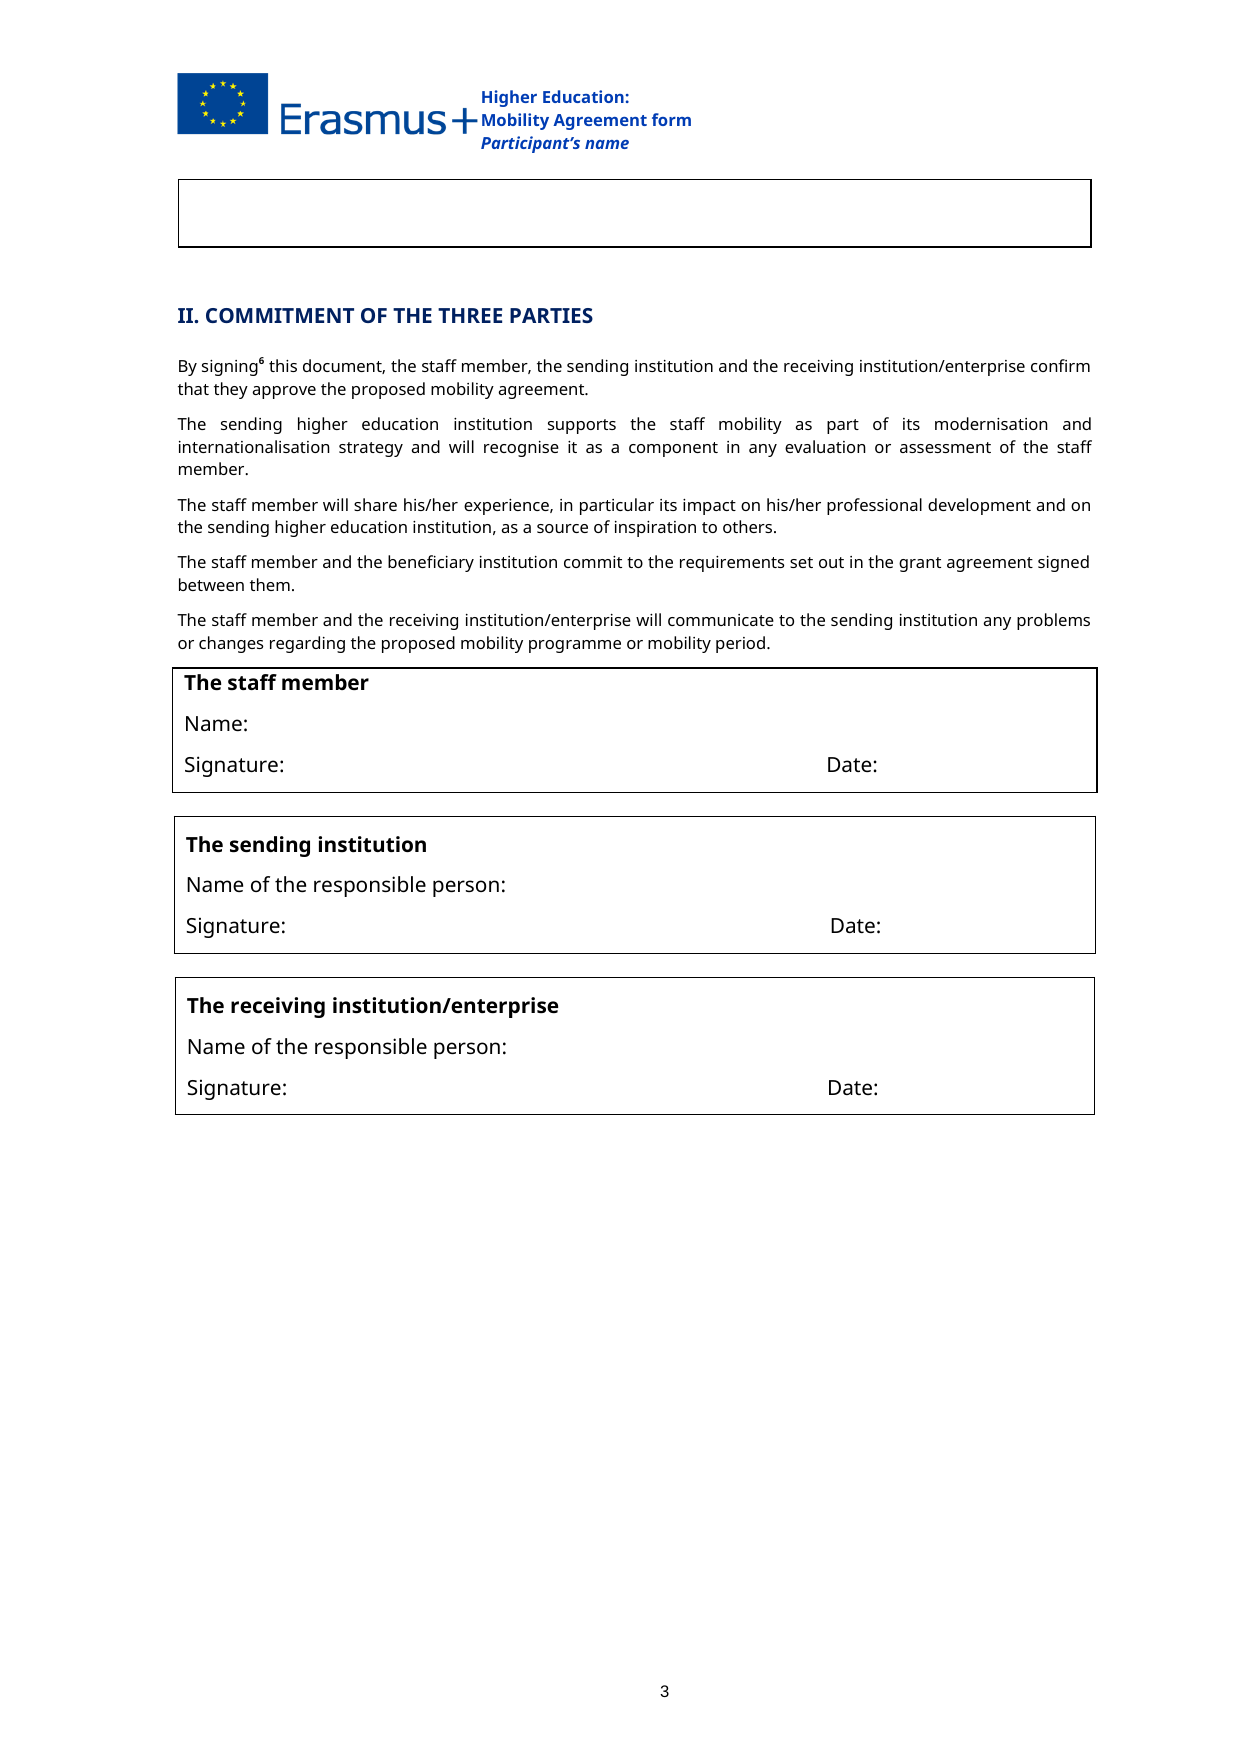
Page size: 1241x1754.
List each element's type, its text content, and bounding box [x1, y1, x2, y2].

table_header The receiving institution/enterprise Name of the responsible person: Signature: Date: [176, 978, 1094, 1114]
text The sending higher education institution supports the staff mobility as part of its modernisation and internationalisation strategy and will recognise it as a component in any evaluation or assessment of the staff member. [177, 413, 1092, 481]
text The staff member and the beneficiary institution commit to the requirements set out in the grant agreement signed between them. [177, 551, 1092, 597]
text By signing this document, the staff member, the sending institution and the receiving institution/enterprise confirm that they approve the proposed mobility agreement. [177, 355, 1092, 400]
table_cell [179, 180, 1090, 246]
picture [177, 73, 478, 135]
table_header The staff member Name: Signature: Date: [173, 669, 1096, 791]
text The staff member will share his/her experience, in particular its impact on his/her professional development and on the sending higher education institution, as a source of inspiration to others. [177, 493, 1092, 539]
text II. COMMITMENT OF THE THREE PARTIES [177, 301, 1092, 330]
table_header The sending institution Name of the responsible person: Signature: Date: [175, 817, 1095, 952]
text The staff member and the receiving institution/enterprise will communicate to the sending institution any problems or changes regarding the proposed mobility programme or mobility period. [177, 609, 1092, 654]
